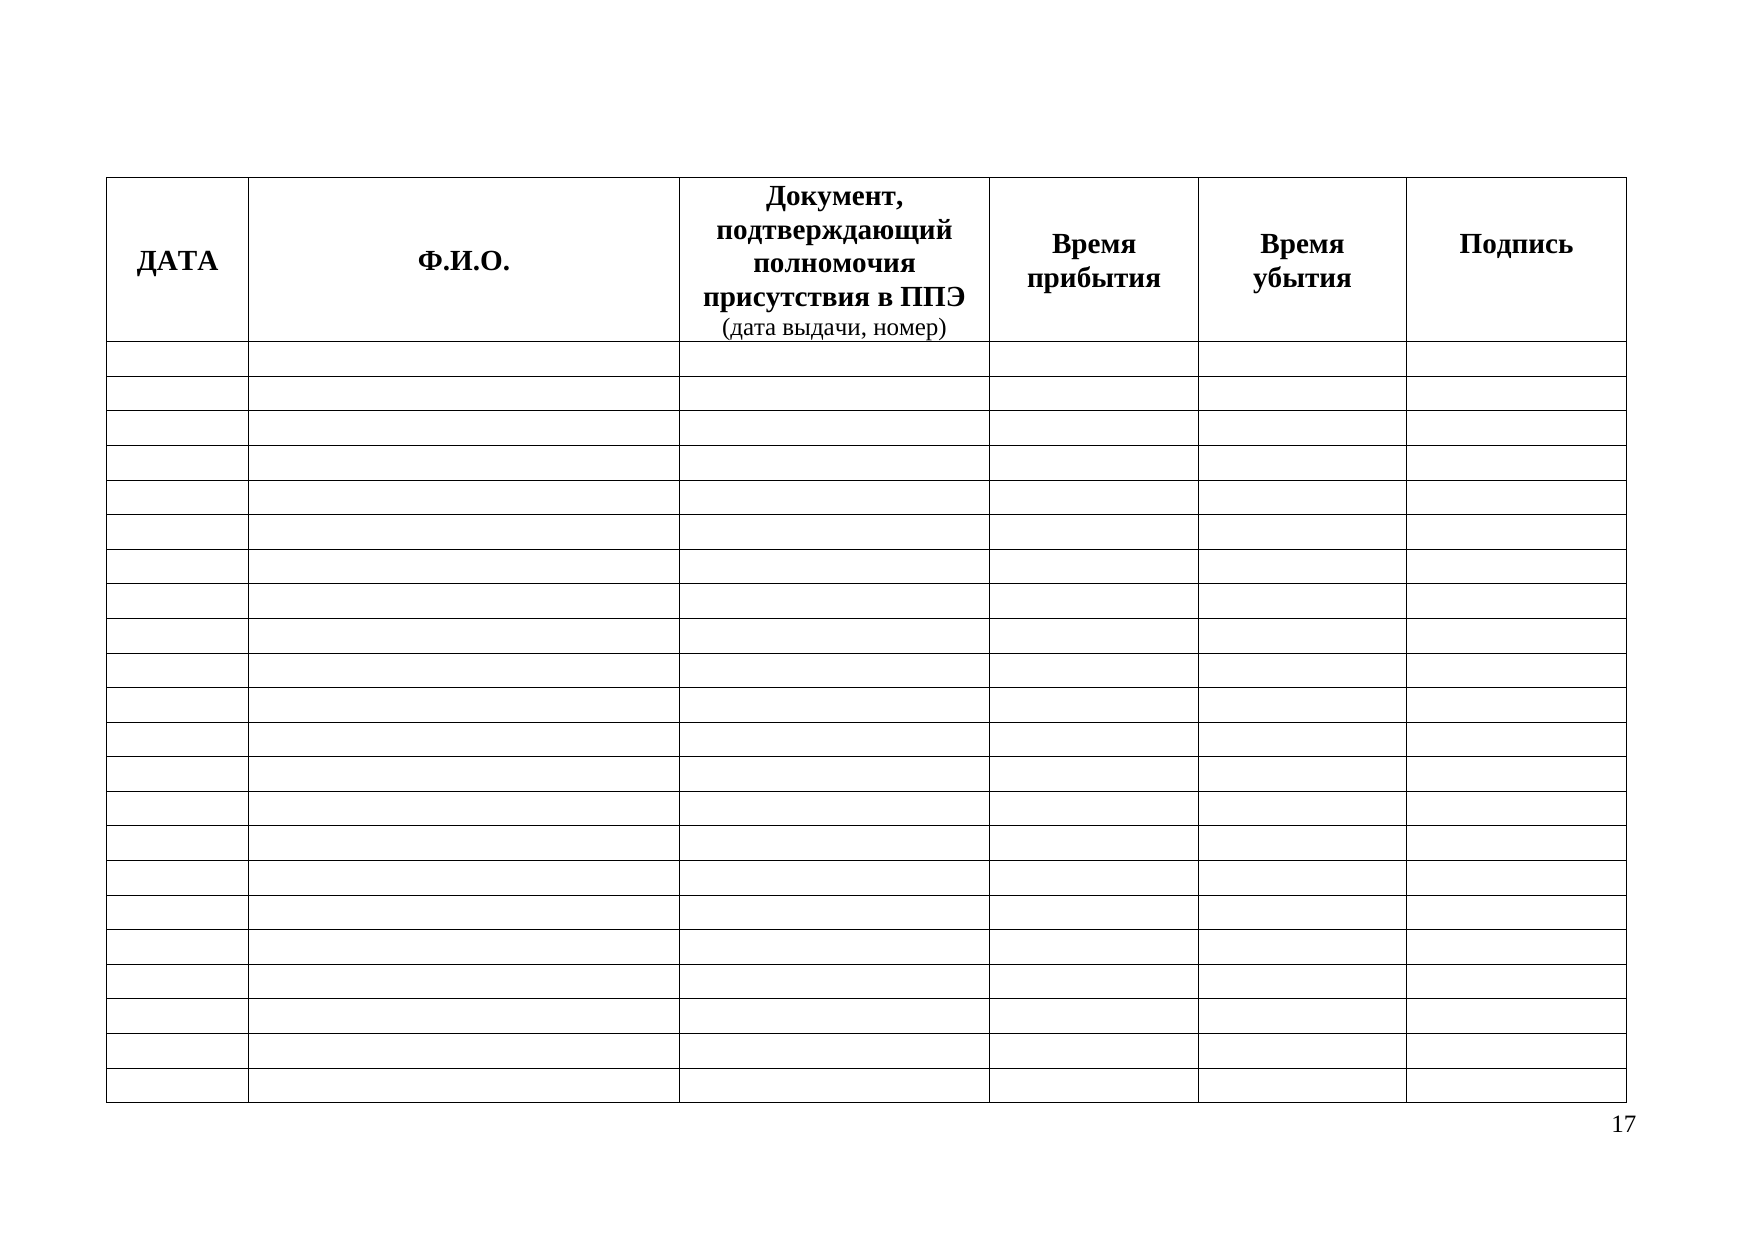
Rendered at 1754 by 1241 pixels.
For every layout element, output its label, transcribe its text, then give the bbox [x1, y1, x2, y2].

table_header Время убытия [1199, 178, 1406, 341]
table_cell [680, 757, 989, 791]
table_cell [249, 515, 679, 549]
table_cell [1407, 342, 1626, 376]
table_cell [107, 446, 248, 479]
table_cell [1199, 999, 1406, 1033]
table_cell [249, 792, 679, 825]
table_cell [990, 342, 1198, 376]
table_cell [249, 584, 679, 618]
table_cell [1407, 930, 1626, 964]
table_header Ф.И.О. [249, 178, 679, 341]
table_header ДАТА [107, 178, 248, 341]
table_cell [1199, 757, 1406, 791]
table_cell [990, 446, 1198, 479]
table_cell [1199, 1034, 1406, 1067]
table_cell [107, 550, 248, 583]
table_cell [1199, 515, 1406, 549]
table_cell [1407, 481, 1626, 514]
table_cell [990, 481, 1198, 514]
table_cell [1407, 826, 1626, 860]
table_cell [1199, 481, 1406, 514]
table_header Подпись [1407, 178, 1626, 341]
table_cell [1199, 342, 1406, 376]
table_cell [990, 861, 1198, 894]
table_cell [990, 619, 1198, 652]
table_cell [107, 1069, 248, 1102]
table_cell [1199, 792, 1406, 825]
table_cell [680, 446, 989, 479]
table_cell [680, 792, 989, 825]
table_cell [107, 654, 248, 687]
table_cell [249, 342, 679, 376]
table_cell [680, 688, 989, 722]
table_cell [1199, 584, 1406, 618]
table_cell [107, 515, 248, 549]
table_cell [107, 826, 248, 860]
table_cell [1407, 377, 1626, 410]
table_cell [990, 1034, 1198, 1067]
table_cell [107, 792, 248, 825]
table_cell [680, 619, 989, 652]
table_cell [680, 1069, 989, 1102]
table_cell [1199, 377, 1406, 410]
table_cell [680, 896, 989, 929]
table_header Время прибытия [990, 178, 1198, 341]
table_cell [990, 930, 1198, 964]
table_cell [1199, 965, 1406, 998]
table_cell [249, 965, 679, 998]
table_cell [107, 723, 248, 756]
table_cell [990, 999, 1198, 1033]
table_cell [249, 826, 679, 860]
table_header Документ, подтверждающий полномочия присутствия в ППЭ (дата выдачи, номер) [680, 178, 989, 341]
table_cell [680, 515, 989, 549]
table_cell [107, 411, 248, 445]
table_cell [990, 654, 1198, 687]
table_cell [1199, 861, 1406, 894]
table_cell [990, 411, 1198, 445]
table_cell [249, 1069, 679, 1102]
table_cell [1199, 619, 1406, 652]
table_cell [990, 792, 1198, 825]
table_cell [1199, 688, 1406, 722]
table_cell [990, 584, 1198, 618]
table_cell [990, 965, 1198, 998]
table_cell [107, 688, 248, 722]
table_cell [990, 550, 1198, 583]
table_cell [1199, 550, 1406, 583]
table_cell [249, 688, 679, 722]
table_cell [1407, 965, 1626, 998]
table_cell [680, 930, 989, 964]
table_cell [990, 515, 1198, 549]
table_cell [1407, 550, 1626, 583]
table_cell [680, 550, 989, 583]
table_cell [680, 377, 989, 410]
table_cell [249, 411, 679, 445]
table_cell [1407, 515, 1626, 549]
table_cell [1407, 584, 1626, 618]
table_cell [1199, 826, 1406, 860]
table_cell [990, 377, 1198, 410]
table_cell [1199, 411, 1406, 445]
table_cell [990, 688, 1198, 722]
table_cell [680, 342, 989, 376]
table_cell [249, 757, 679, 791]
table_cell [107, 377, 248, 410]
table_cell [680, 723, 989, 756]
table_cell [680, 481, 989, 514]
table_cell [1199, 654, 1406, 687]
table_cell [1199, 723, 1406, 756]
table_cell [1407, 1069, 1626, 1102]
table_cell [1199, 446, 1406, 479]
table_cell [1407, 619, 1626, 652]
table_cell [107, 930, 248, 964]
table_cell [1407, 757, 1626, 791]
table_cell [107, 1034, 248, 1067]
table_cell [680, 999, 989, 1033]
table_cell [249, 654, 679, 687]
table_cell [249, 930, 679, 964]
table_cell [680, 584, 989, 618]
table_cell [990, 1069, 1198, 1102]
table_cell [1199, 1069, 1406, 1102]
table_cell [680, 1034, 989, 1067]
table_cell [107, 619, 248, 652]
table_cell [990, 896, 1198, 929]
table_cell [990, 757, 1198, 791]
table_cell [1407, 723, 1626, 756]
table_cell [107, 342, 248, 376]
table_cell [1199, 930, 1406, 964]
table_cell [249, 999, 679, 1033]
table_cell [1407, 896, 1626, 929]
table_cell [680, 965, 989, 998]
table_cell [249, 1034, 679, 1067]
table_cell [1407, 688, 1626, 722]
table_cell [990, 826, 1198, 860]
table_cell [107, 965, 248, 998]
table_cell [249, 550, 679, 583]
table_cell [249, 896, 679, 929]
table_cell [1407, 792, 1626, 825]
table_cell [1407, 861, 1626, 894]
table_cell [249, 377, 679, 410]
table_cell [990, 723, 1198, 756]
table_cell [107, 584, 248, 618]
table_cell [1407, 1034, 1626, 1067]
table_cell [107, 861, 248, 894]
table_cell [249, 481, 679, 514]
table_cell [680, 861, 989, 894]
table_cell [107, 481, 248, 514]
table_cell [680, 826, 989, 860]
table_cell [1407, 446, 1626, 479]
table_cell [107, 999, 248, 1033]
table_cell [680, 411, 989, 445]
table_cell [1199, 896, 1406, 929]
table_cell [249, 446, 679, 479]
table_cell [1407, 411, 1626, 445]
table_cell [680, 654, 989, 687]
table_cell [1407, 654, 1626, 687]
table_cell [249, 861, 679, 894]
table_cell [249, 723, 679, 756]
table_cell [1407, 999, 1626, 1033]
table_cell [107, 896, 248, 929]
table_cell [249, 619, 679, 652]
table_cell [107, 757, 248, 791]
